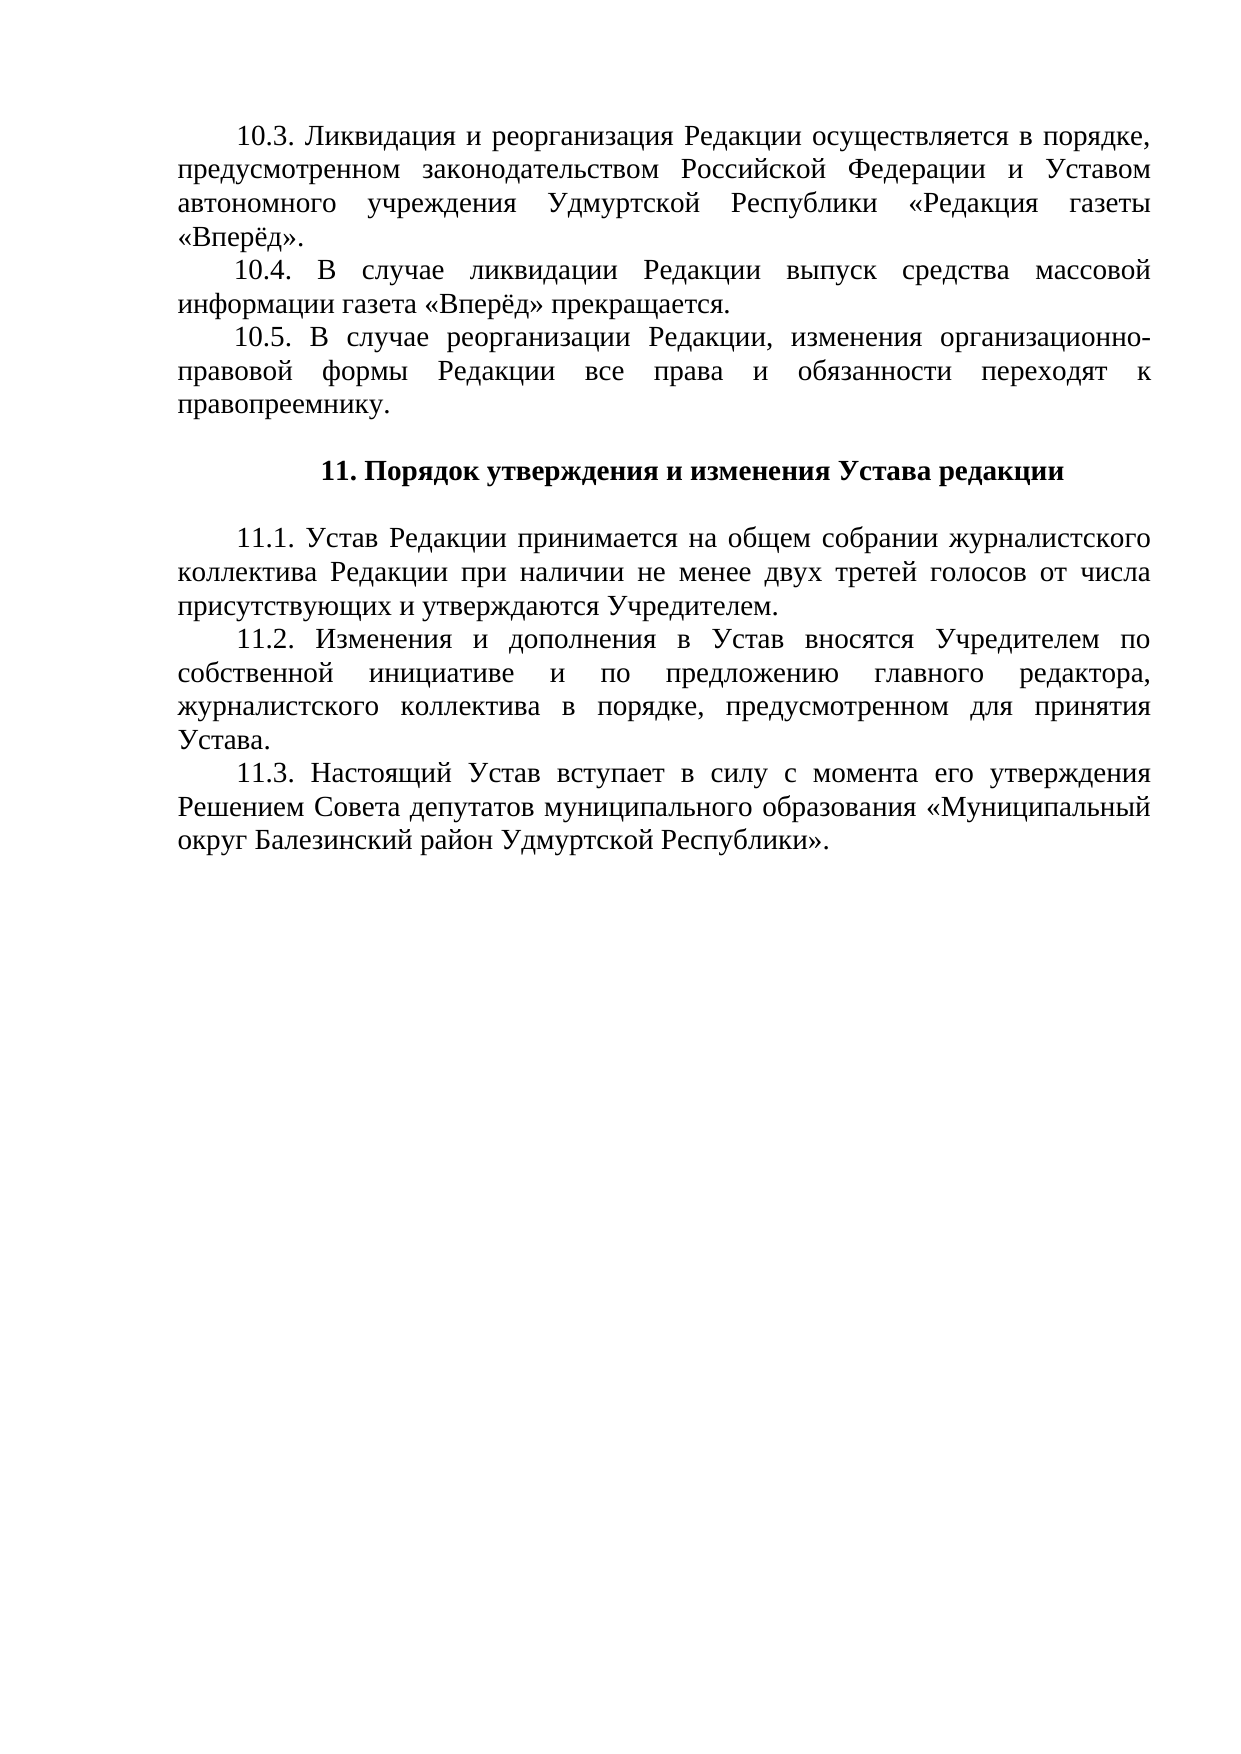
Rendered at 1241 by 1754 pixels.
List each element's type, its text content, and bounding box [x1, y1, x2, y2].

text 11.2. Изменения и дополнения в Устав вносятся Учредителем по собственной инициативе и по предложению главного редактора, журналистского коллектива в порядке, предусмотренном для принятия Устава. [177, 621, 1152, 755]
text 10.5. В случае реорганизации Редакции, изменения организационно-правовой формы Редакции все права и обязанности переходят к правопреемнику. [177, 319, 1152, 420]
text 10.4. В случае ликвидации Редакции выпуск средства массовой информации газета «Вперёд» прекращается. [177, 252, 1152, 319]
text 11.3. Настоящий Устав вступает в силу с момента его утверждения Решением Совета депутатов муниципального образования «Муниципальный округ Балезинский район Удмуртской Республики». [177, 755, 1152, 856]
text 10.3. Ликвидация и реорганизация Редакции осуществляется в порядке, предусмотренном законодательством Российской Федерации и Уставом автономного учреждения Удмуртской Республики «Редакция газеты «Вперёд». [177, 118, 1152, 252]
text 11. Порядок утверждения и изменения Устава редакции [177, 453, 1152, 487]
text 11.1. Устав Редакции принимается на общем собрании журналистского коллектива Редакции при наличии не менее двух третей голосов от числа присутствующих и утверждаются Учредителем. [177, 521, 1152, 621]
